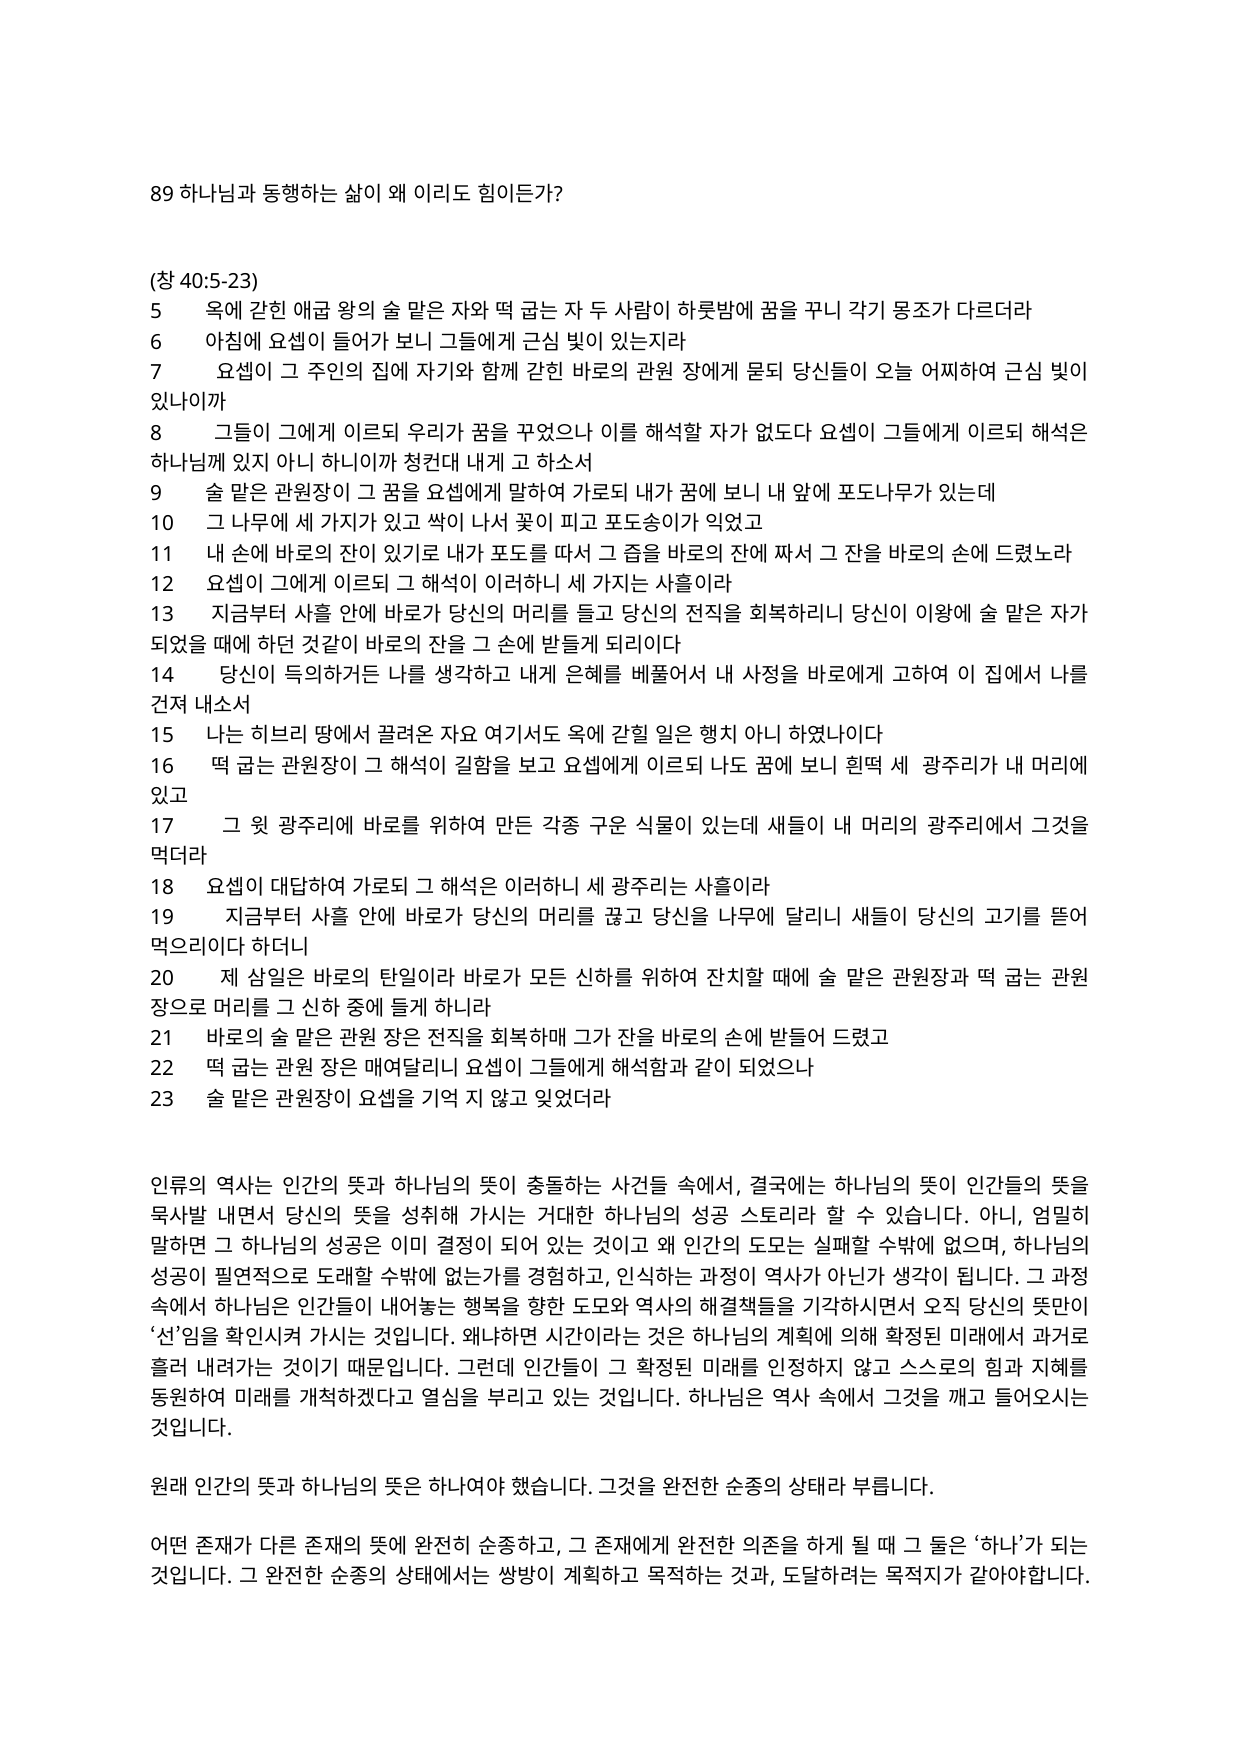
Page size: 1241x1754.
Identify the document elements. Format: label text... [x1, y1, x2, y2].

text 20 제 삼일은 바로의 탄일이라 바로가 모든 신하를 위하여 잔치할 때에 술 맡은 관원장과 떡 굽는 관원 장으로 머리를 그 신하 중에 들게 하니라 [150, 961, 1090, 1021]
text 7 요셉이 그 주인의 집에 자기와 함께 갇힌 바로의 관원 장에게 묻되 당신들이 오늘 어찌하여 근심 빛이 있나이까 [150, 355, 1090, 416]
text 89 하나님과 동행하는 삶이 왜 이리도 힘이든가? [150, 177, 1090, 207]
text 원래 인간의 뜻과 하나님의 뜻은 하나여야 했습니다. 그것을 완전한 순종의 상태라 부릅니다. [150, 1470, 1090, 1501]
text 13 지금부터 사흘 안에 바로가 당신의 머리를 들고 당신의 전직을 회복하리니 당신이 이왕에 술 맡은 자가 되었을 때에 하던 것같이 바로의 잔을 그 손에 받들게 되리이다 [150, 598, 1090, 658]
text 10 그 나무에 세 가지가 있고 싹이 나서 꽃이 피고 포도송이가 익었고 [150, 507, 1090, 537]
text 22 떡 굽는 관원 장은 매여달리니 요셉이 그들에게 해석함과 같이 되었으나 [150, 1052, 1090, 1082]
text (창40:5-23) [150, 264, 1090, 295]
text 14 당신이 득의하거든 나를 생각하고 내게 은혜를 베풀어서 내 사정을 바로에게 고하여 이 집에서 나를 건져 내소서 [150, 658, 1090, 719]
text 6 아침에 요셉이 들어가 보니 그들에게 근심 빛이 있는지라 [150, 325, 1090, 355]
text 12 요셉이 그에게 이르되 그 해석이 이러하니 세 가지는 사흘이라 [150, 567, 1090, 598]
text 21 바로의 술 맡은 관원 장은 전직을 회복하매 그가 잔을 바로의 손에 받들어 드렸고 [150, 1021, 1090, 1052]
text 5 옥에 갇힌 애굽 왕의 술 맡은 자와 떡 굽는 자 두 사람이 하룻밤에 꿈을 꾸니 각기 몽조가 다르더라 [150, 295, 1090, 325]
text 18 요셉이 대답하여 가로되 그 해석은 이러하니 세 광주리는 사흘이라 [150, 870, 1090, 900]
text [150, 1529, 1090, 1590]
text 23 술 맡은 관원장이 요셉을 기억 지 않고 잊었더라 [150, 1082, 1090, 1112]
text 15 나는 히브리 땅에서 끌려온 자요 여기서도 옥에 갇힐 일은 행치 아니 하였나이다 [150, 719, 1090, 749]
text 16 떡 굽는 관원장이 그 해석이 길함을 보고 요셉에게 이르되 나도 꿈에 보니 흰떡 세 광주리가 내 머리에 있고 [150, 749, 1090, 809]
text 인류의 역사는 인간의 뜻과 하나님의 뜻이 충돌하는 사건들 속에서, 결국에는 하나님의 뜻이 인간들의 뜻을 묵사발 내면서 당신의 뜻을 성취해 가시는 거대한 하나님의 성공 스토리라 할 수 있습니다. 아니, 엄밀히 말하면 그 하나님의 성공은 이미 결정이 되어 있는 것이고 왜 인간의 도모는 실패할 수밖에 없으며, 하나님의 성공이 필연적으로 도래할 수밖에 없는가를 경험하고, 인식하는 과정이 역사가 아닌가 생각이 됩니다. 그 과정 속에서 하나님은 인간들이 내어놓는 행복을 향한 도모와 역사의 해결책들을 기각하시면서 오직 당신의 뜻만이 ‘선’임을 확인시켜 가시는 것입니다. 왜냐하면 시간이라는 것은 하나님의 계획에 의해 확정된 미래에서 과거로 흘러 내려가는 것이기 때문입니다. 그런데 인간들이 그 확정된 미래를 인정하지 않고 스스로의 힘과 지혜를 동원하여 미래를 개척하겠다고 열심을 부리고 있는 것입니다. 하나님은 역사 속에서 그것을 깨고 들어오시는 것입니다. [150, 1169, 1090, 1442]
text 19 지금부터 사흘 안에 바로가 당신의 머리를 끊고 당신을 나무에 달리니 새들이 당신의 고기를 뜯어 먹으리이다 하더니 [150, 900, 1090, 961]
text 17 그 윗 광주리에 바로를 위하여 만든 각종 구운 식물이 있는데 새들이 내 머리의 광주리에서 그것을 먹더라 [150, 809, 1090, 870]
text 8 그들이 그에게 이르되 우리가 꿈을 꾸었으나 이를 해석할 자가 없도다 요셉이 그들에게 이르되 해석은 하나님께 있지 아니 하니이까 청컨대 내게 고 하소서 [150, 416, 1090, 476]
text 11 내 손에 바로의 잔이 있기로 내가 포도를 따서 그 즙을 바로의 잔에 짜서 그 잔을 바로의 손에 드렸노라 [150, 537, 1090, 567]
text 9 술 맡은 관원장이 그 꿈을 요셉에게 말하여 가로되 내가 꿈에 보니 내 앞에 포도나무가 있는데 [150, 476, 1090, 507]
